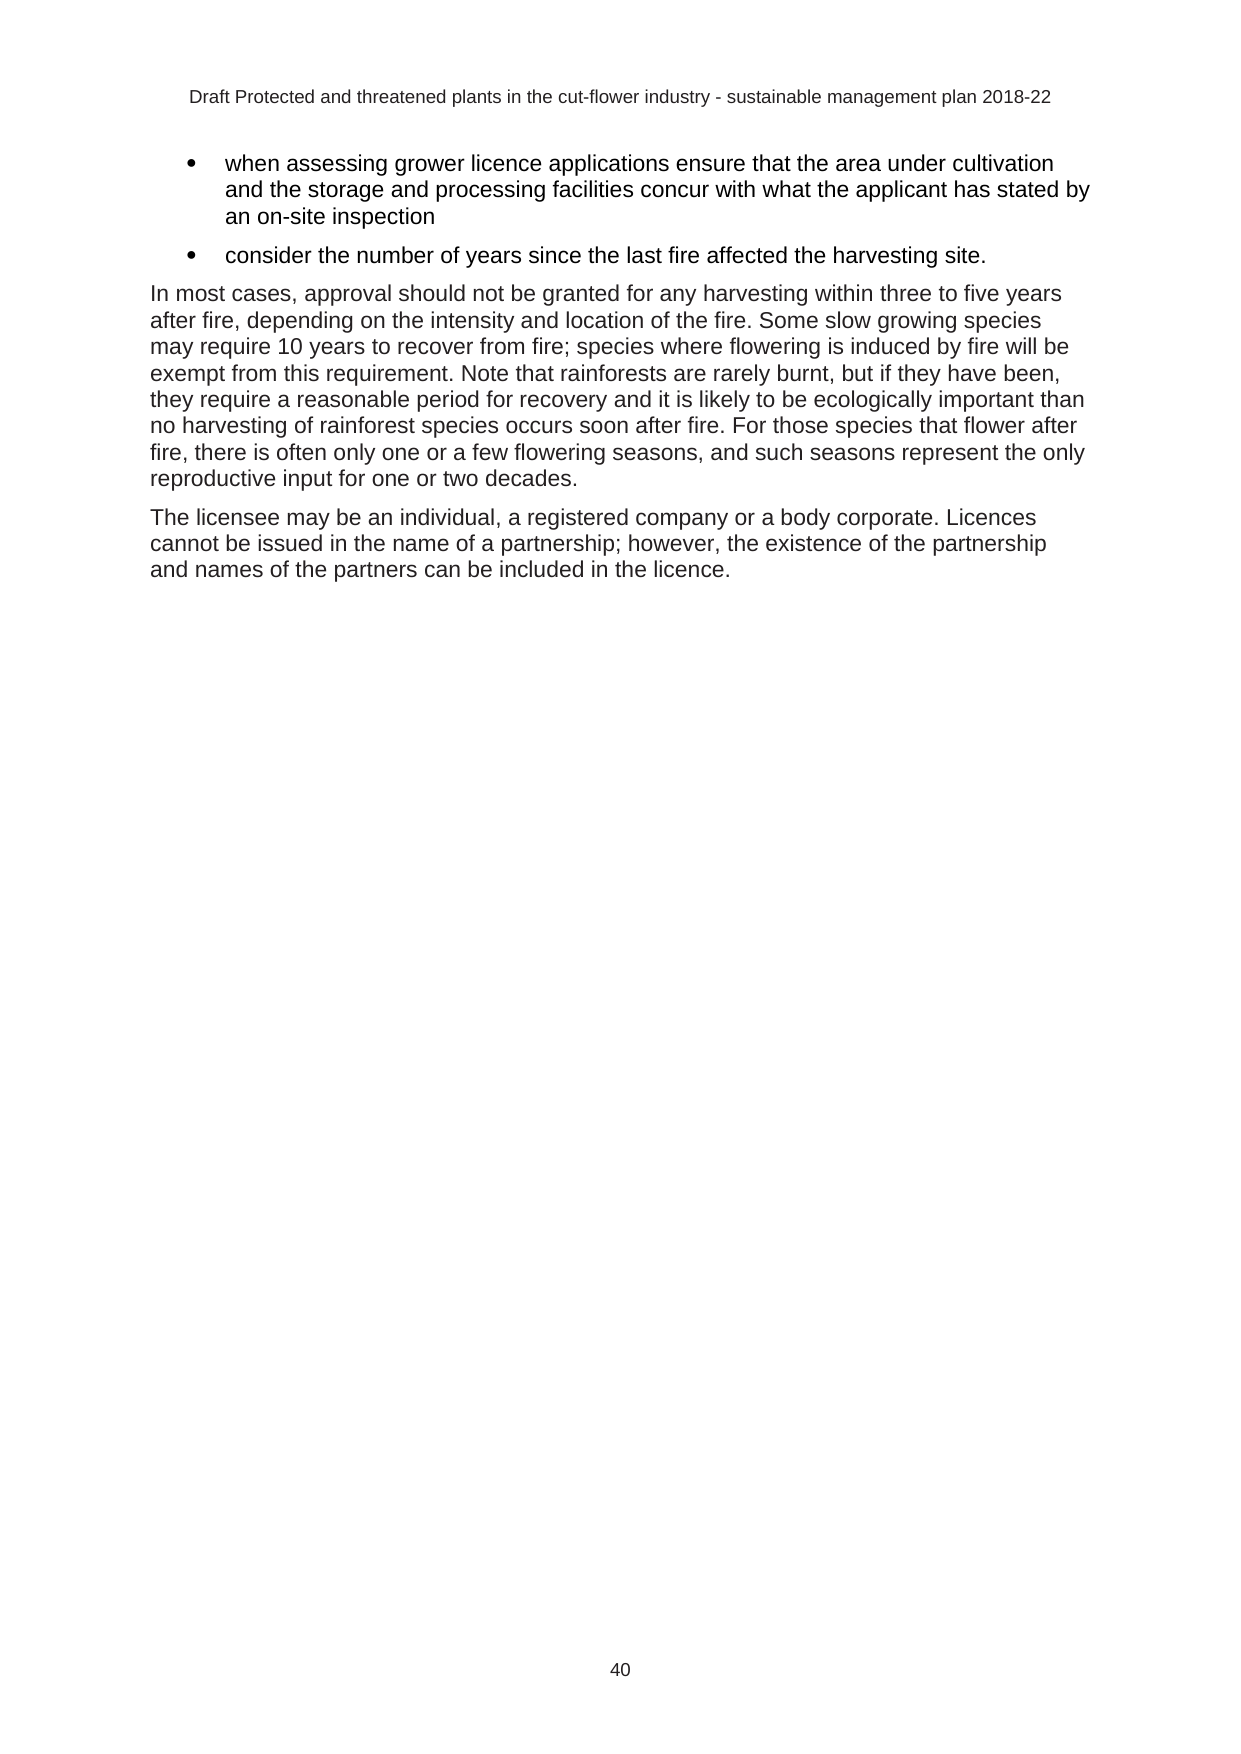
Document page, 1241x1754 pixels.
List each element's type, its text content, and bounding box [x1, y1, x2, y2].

text In most cases, approval should not be granted for any harvesting within three to five years after fire, depending on the intensity and location of the fire. Some slow growing species may require 10 years to recover from fire; species where flowering is induced by fire will be exempt from this requirement. Note that rainforests are rarely burnt, but if they have been, they require a reasonable period for recovery and it is likely to be ecologically important than no harvesting of rainforest species occurs soon after fire. For those species that flower after fire, there is often only one or a few flowering seasons, and such seasons represent the only reproductive input for one or two decades. [150, 280, 1090, 491]
list when assessing grower licence applications ensure that the area under cultivation and the storage and processing facilities concur with what the applicant has stated by an on-site inspection [187, 150, 1090, 229]
list consider the number of years since the last fire affected the harvesting site. [187, 242, 1090, 268]
text The licensee may be an individual, a registered company or a body corporate. Licences cannot be issued in the name of a partnership; however, the existence of the partnership and names of the partners can be included in the licence. [150, 504, 1090, 583]
